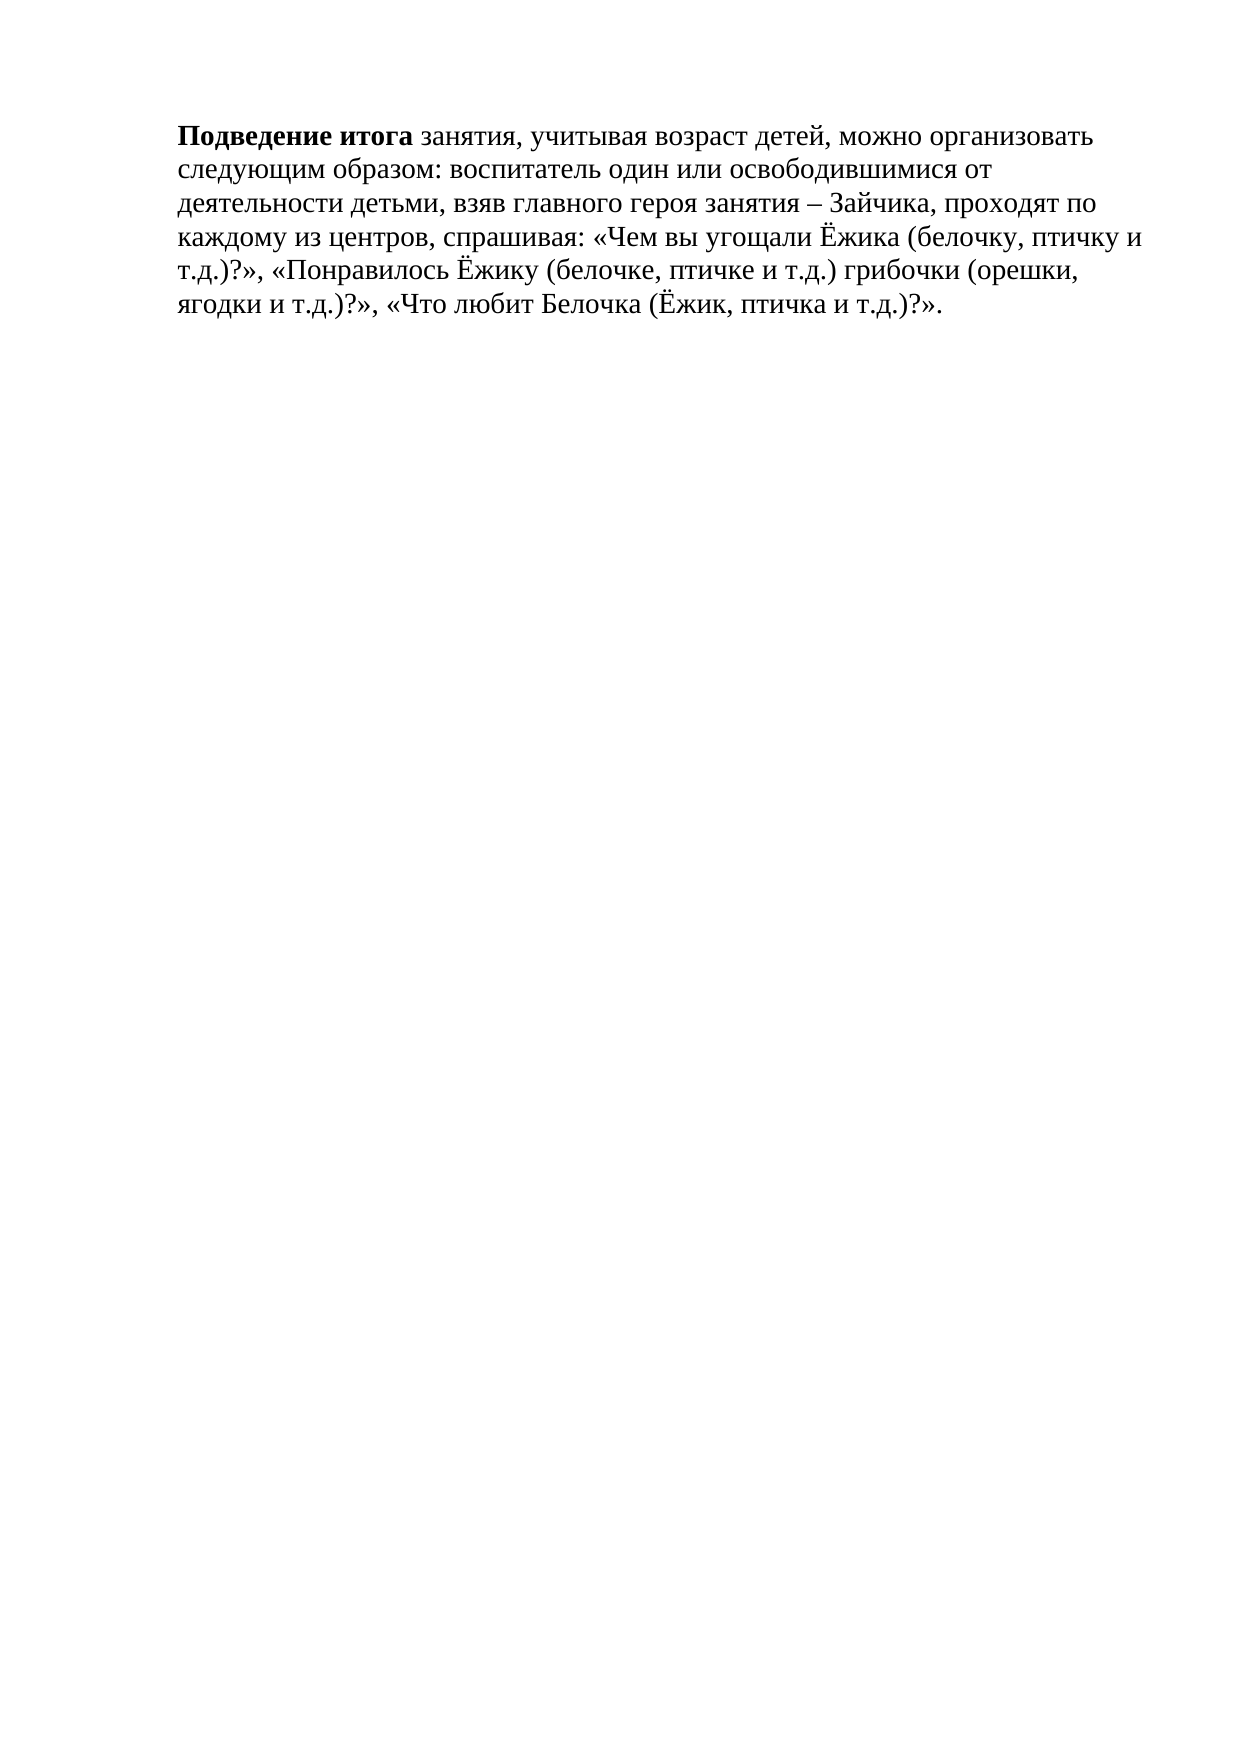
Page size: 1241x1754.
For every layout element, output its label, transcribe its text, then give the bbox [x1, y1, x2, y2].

text Подведение итога занятия, учитывая возраст детей, можно организовать следующим образом: воспитатель один или освободившимися от деятельности детьми, взяв главного героя занятия – Зайчика, проходят по каждому из центров, спрашивая: «Чем вы угощали Ёжика (белочку, птичку и т.д.)?», «Понравилось Ёжику (белочке, птичке и т.д.) грибочки (орешки, ягодки и т.д.)?», «Что любит Белочка (Ёжик, птичка и т.д.)?». [177, 118, 1152, 319]
